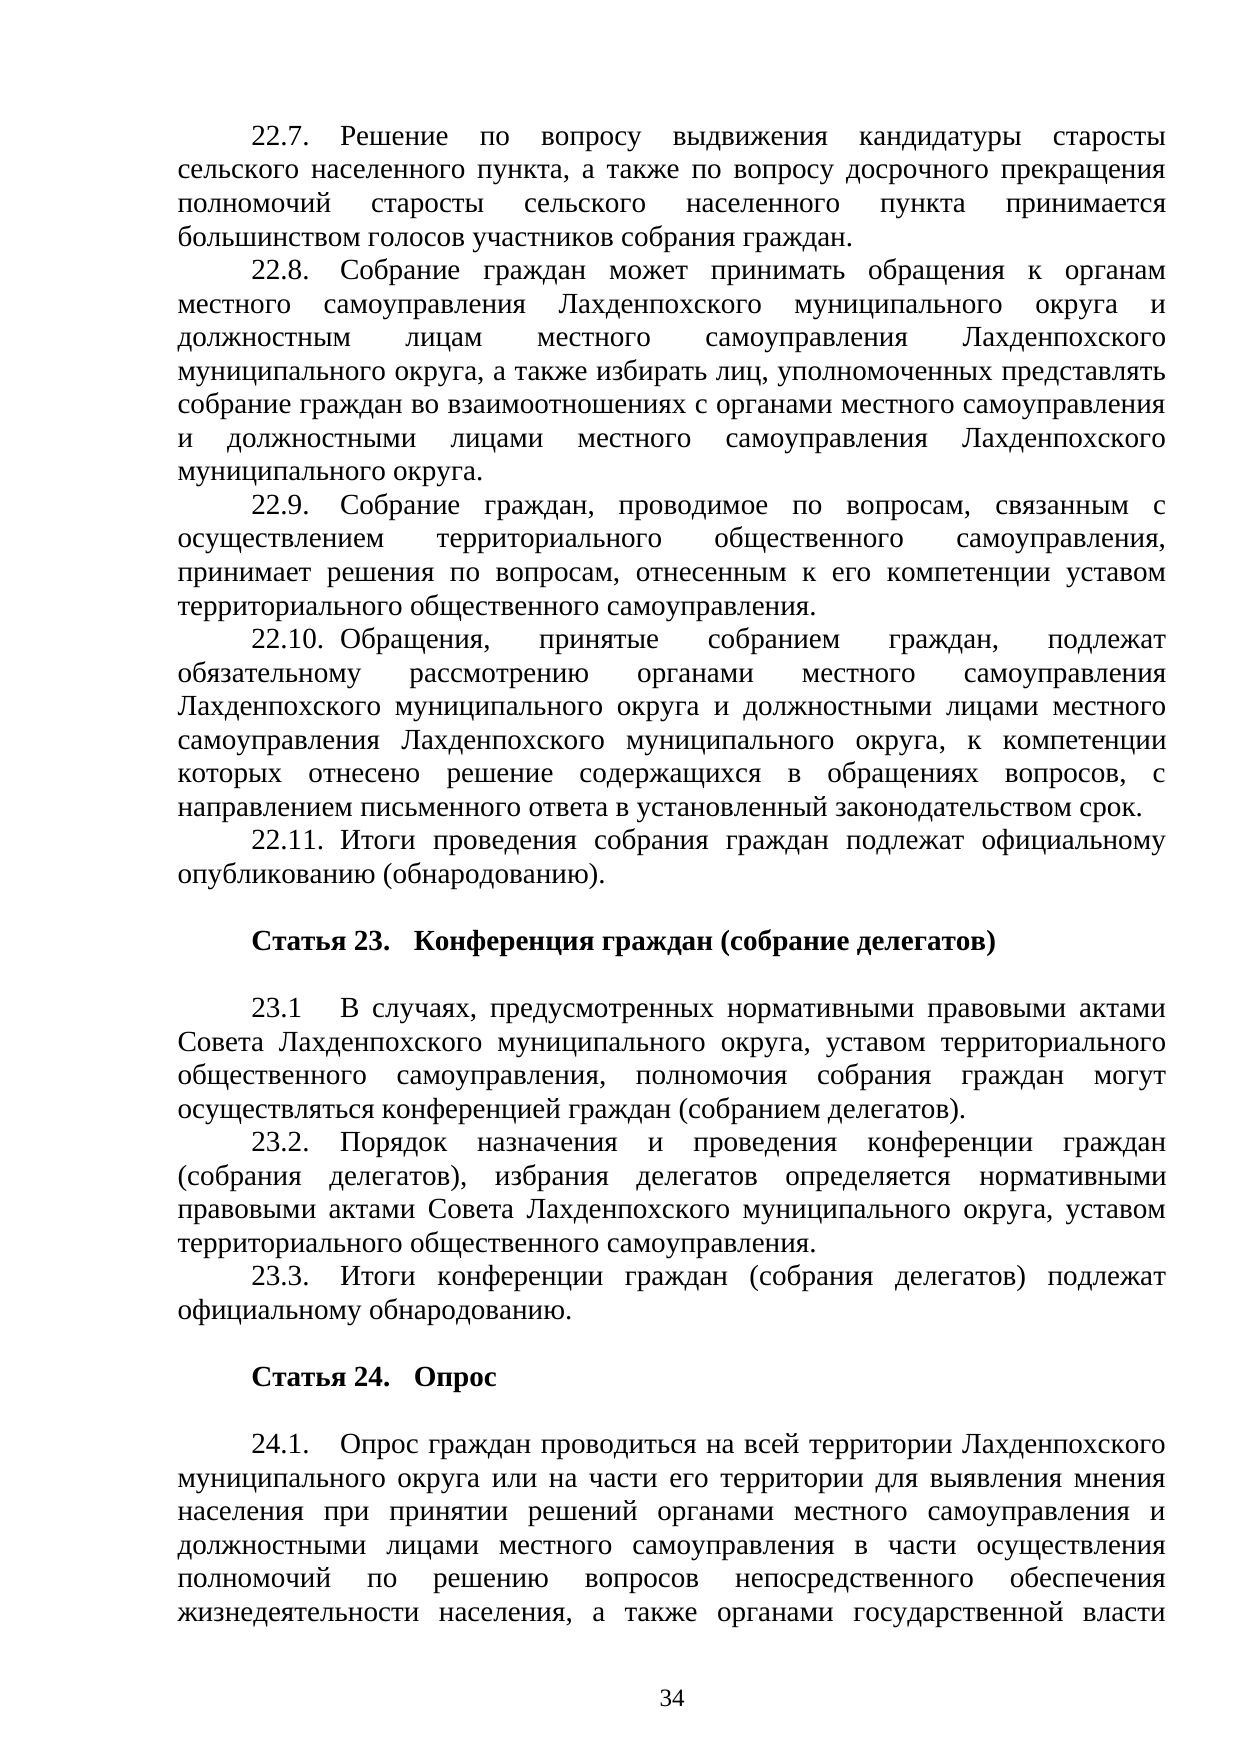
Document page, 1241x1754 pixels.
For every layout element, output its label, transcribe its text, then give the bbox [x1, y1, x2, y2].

list Итоги проведения собрания граждан подлежат официальному опубликованию (обнародованию). [177, 822, 1167, 889]
list Собрание граждан может принимать обращения к органам местного самоуправления Лахденпохского муниципального округа и должностным лицам местного самоуправления Лахденпохского муниципального округа, а также избирать лиц, уполномоченных представлять собрание граждан во взаимоотношениях с органами местного самоуправления и должностными лицами местного самоуправления Лахденпохского муниципального округа. [177, 252, 1167, 487]
list Конференция граждан (собрание делегатов) [177, 923, 1167, 957]
list Опрос [177, 1359, 1167, 1393]
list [177, 1426, 1167, 1627]
list Итоги конференции граждан (собрания делегатов) подлежат официальному обнародованию. [177, 1258, 1167, 1326]
list Обращения, принятые собранием граждан, подлежат обязательному рассмотрению органами местного самоуправления Лахденпохского муниципального округа и должностными лицами местного самоуправления Лахденпохского муниципального округа, к компетенции которых отнесено решение содержащихся в обращениях вопросов, с направлением письменного ответа в установленный законодательством срок. [177, 621, 1167, 822]
list Решение по вопросу выдвижения кандидатуры старосты сельского населенного пункта, а также по вопросу досрочного прекращения полномочий старосты сельского населенного пункта принимается большинством голосов участников собрания граждан. [177, 118, 1167, 252]
list Собрание граждан, проводимое по вопросам, связанным с осуществлением территориального общественного самоуправления, принимает решения по вопросам, отнесенным к его компетенции уставом территориального общественного самоуправления. [177, 487, 1167, 621]
list В случаях, предусмотренных нормативными правовыми актами Совета Лахденпохского муниципального округа, уставом территориального общественного самоуправления, полномочия собрания граждан могут осуществляться конференцией граждан (собранием делегатов). [177, 990, 1167, 1124]
list Порядок назначения и проведения конференции граждан (собрания делегатов), избрания делегатов определяется нормативными правовыми актами Совета Лахденпохского муниципального округа, уставом территориального общественного самоуправления. [177, 1124, 1167, 1258]
